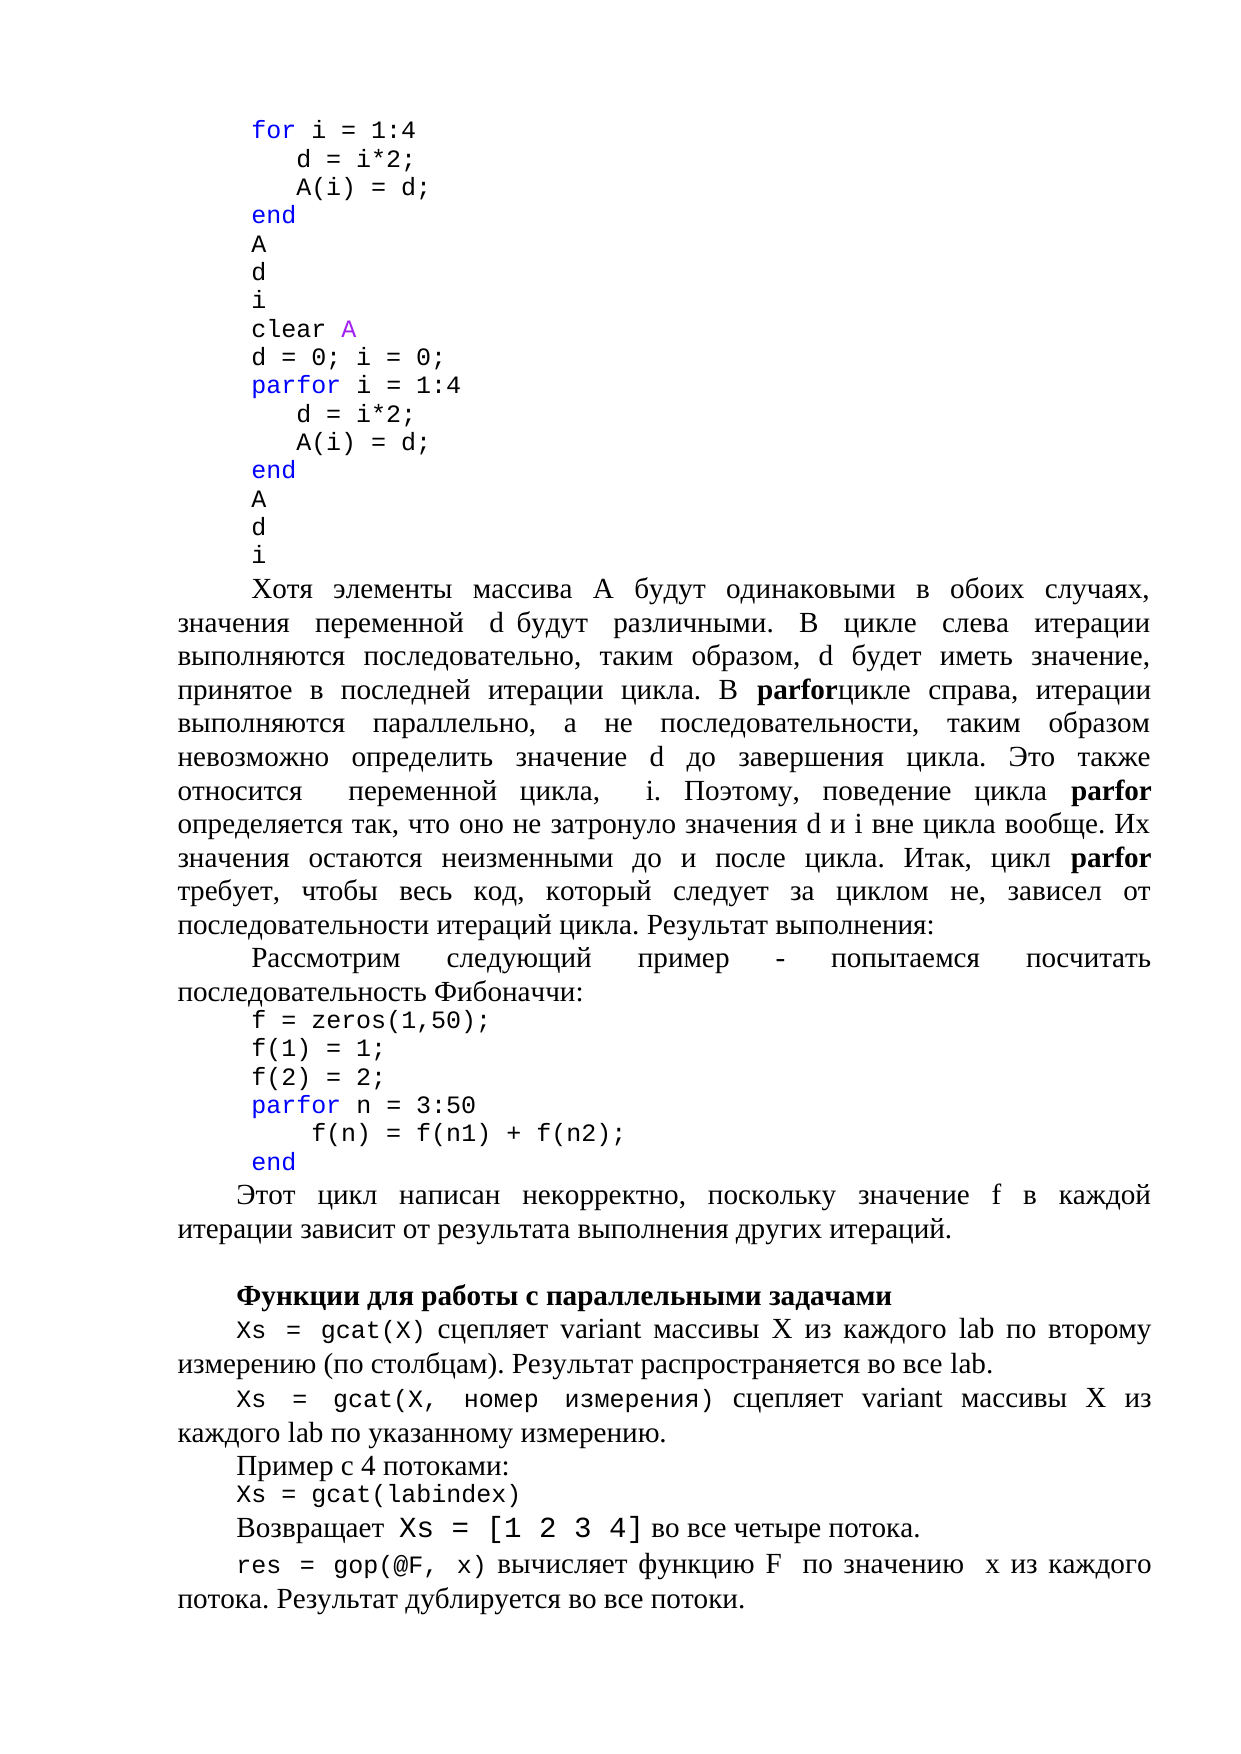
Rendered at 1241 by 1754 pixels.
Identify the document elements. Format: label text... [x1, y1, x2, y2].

text Хотя элементы массива А будут одинаковыми в обоих случаях, значения переменной d будут различными. В цикле слева итерации выполняются последовательно, таким образом, d будет иметь значение, принятое в последней итерации цикла. В parfor­цикле справа, итерации выполняются параллельно, а не последовательности, таким образом невозможно определить значение d до завершения цикла. Это также относится переменной цикла, i. Поэтому, поведение цикла parfor определяется так, что оно не затронуло значения d и i вне цикла вообще. Их значения остаются неизменными до и после цикла. Итак, цикл parfor требует, чтобы весь код, который следует за циклом не, зависел от последовательности итераций цикла. Результат выполнения: [177, 571, 1152, 940]
text end [251, 458, 1152, 486]
subtitle Пример с 4 потоками: [177, 1448, 1152, 1482]
text d [251, 260, 1152, 288]
text A(i) = d; [251, 430, 1152, 458]
text d = i*2; [251, 146, 1152, 175]
text Рассмотрим следующий пример - попытаемся посчитать последовательность Фибоначчи: [177, 940, 1152, 1007]
text d = 0; i = 0; [251, 345, 1152, 373]
text parfor i = 1:4 [251, 373, 1152, 401]
text A(i) = d; [251, 175, 1152, 203]
text Xs = gcat(labindex) [177, 1482, 1152, 1510]
text i [251, 543, 1152, 571]
text f(2) = 2; [251, 1064, 1152, 1092]
text i [251, 288, 1152, 316]
text end [251, 1149, 1152, 1177]
text res = gop(@F, x) вычисляет функцию F по значению x из каждого потока. Результат дублируется во все потоки. [177, 1546, 1152, 1614]
text d [251, 515, 1152, 543]
text f = zeros(1,50); [251, 1007, 1152, 1036]
text Этот цикл написан некорректно, поскольку значение f в каждой итерации зависит от результата выполнения других итераций. [177, 1177, 1152, 1244]
text Xs = gcat(X) сцепляет variant массивы X из каждого lab по второму измерению (по столбцам). Результат распространяется во все lab. [177, 1312, 1152, 1380]
text Функции для работы с параллельными задачами [177, 1278, 1152, 1312]
text Xs = gcat(X, номер измерения) сцепляет variant массивы X из каждого lab по указанному измерению. [177, 1380, 1152, 1448]
text d = i*2; [251, 401, 1152, 430]
text Возвращает Xs = [1 2 3 4] во все четыре потока. [177, 1510, 1152, 1546]
text f(1) = 1; [251, 1036, 1152, 1064]
text end [251, 203, 1152, 231]
text A [251, 486, 1152, 515]
text parfor n = 3:50 [251, 1092, 1152, 1121]
text clear A [251, 316, 1152, 345]
text A [251, 231, 1152, 260]
text for i = 1:4 [251, 118, 1152, 146]
text f(n) = f(n­1) + f(n­2); [251, 1121, 1152, 1149]
